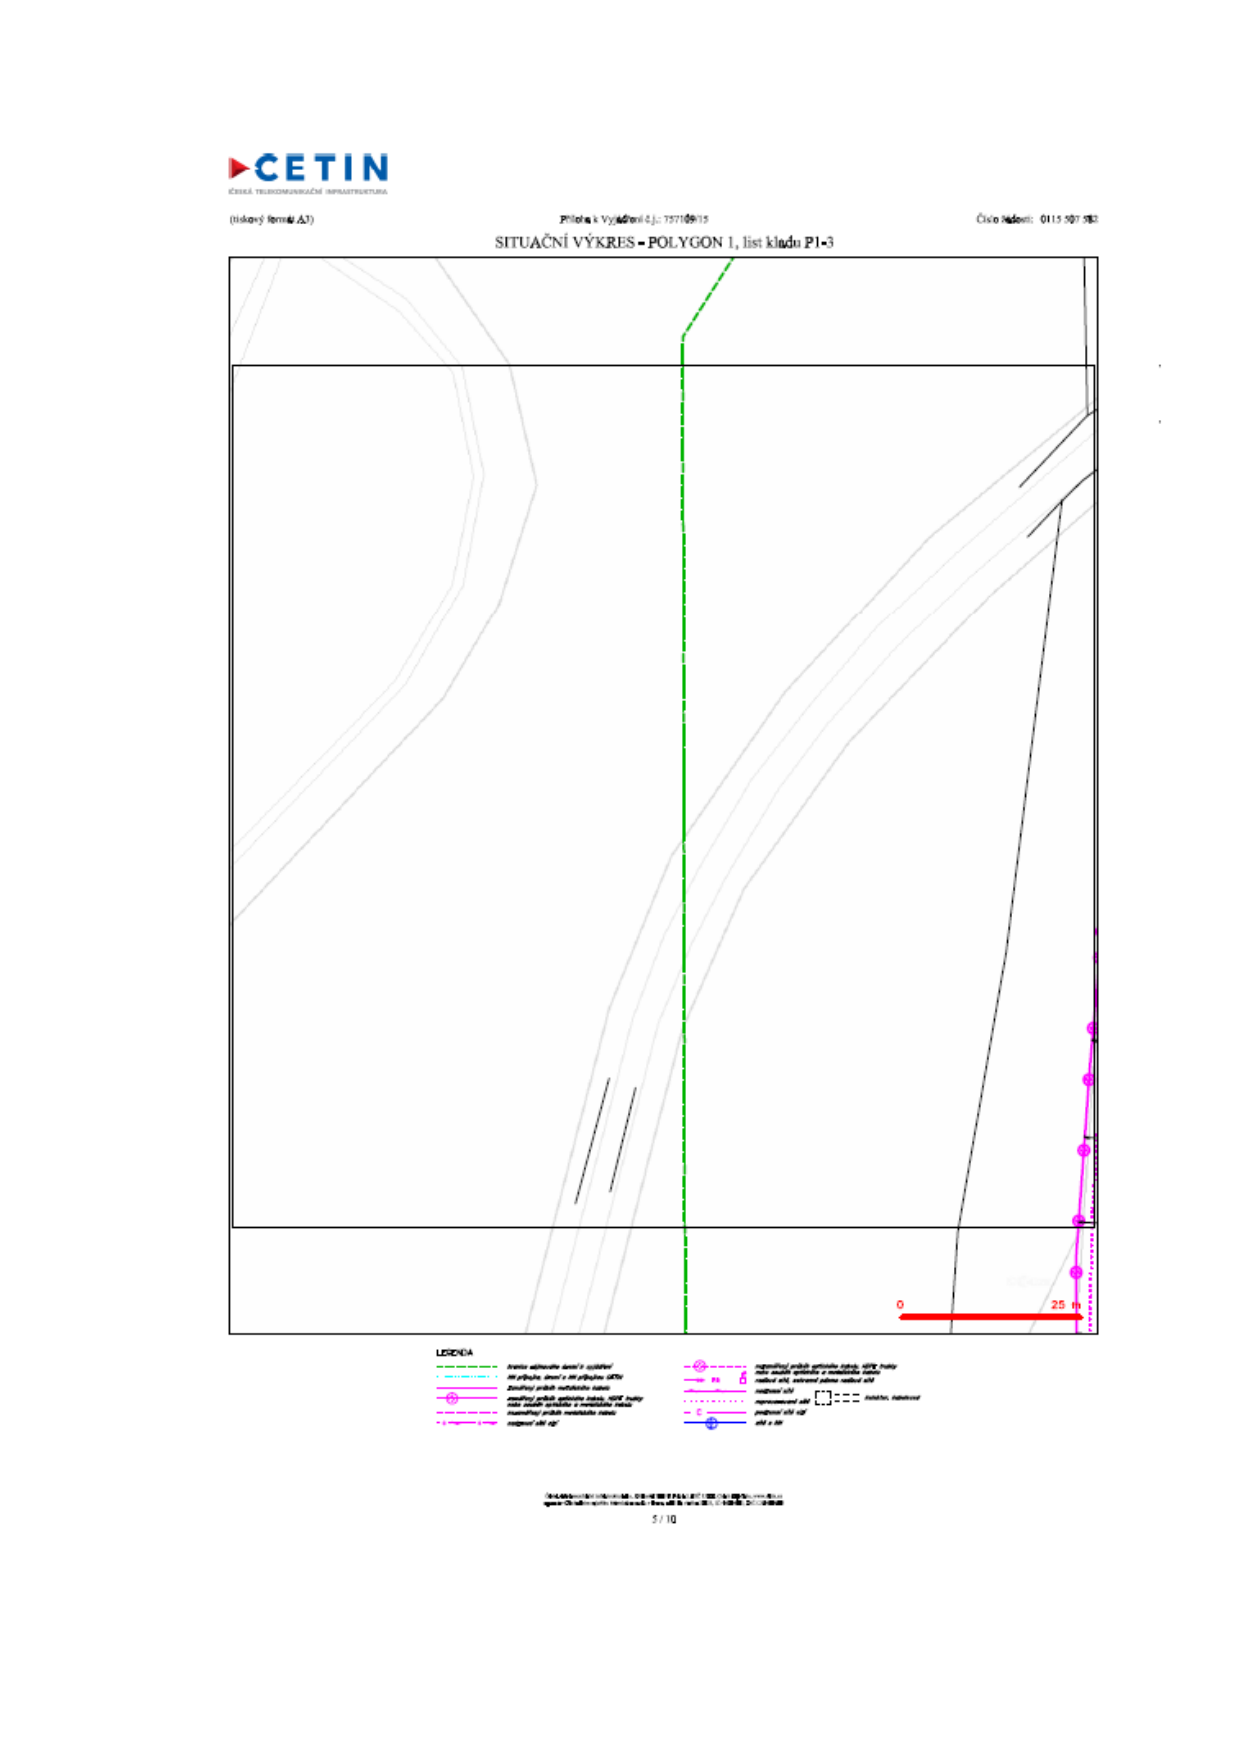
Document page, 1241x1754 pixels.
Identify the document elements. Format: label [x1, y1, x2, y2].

picture [147, 147, 1184, 1540]
